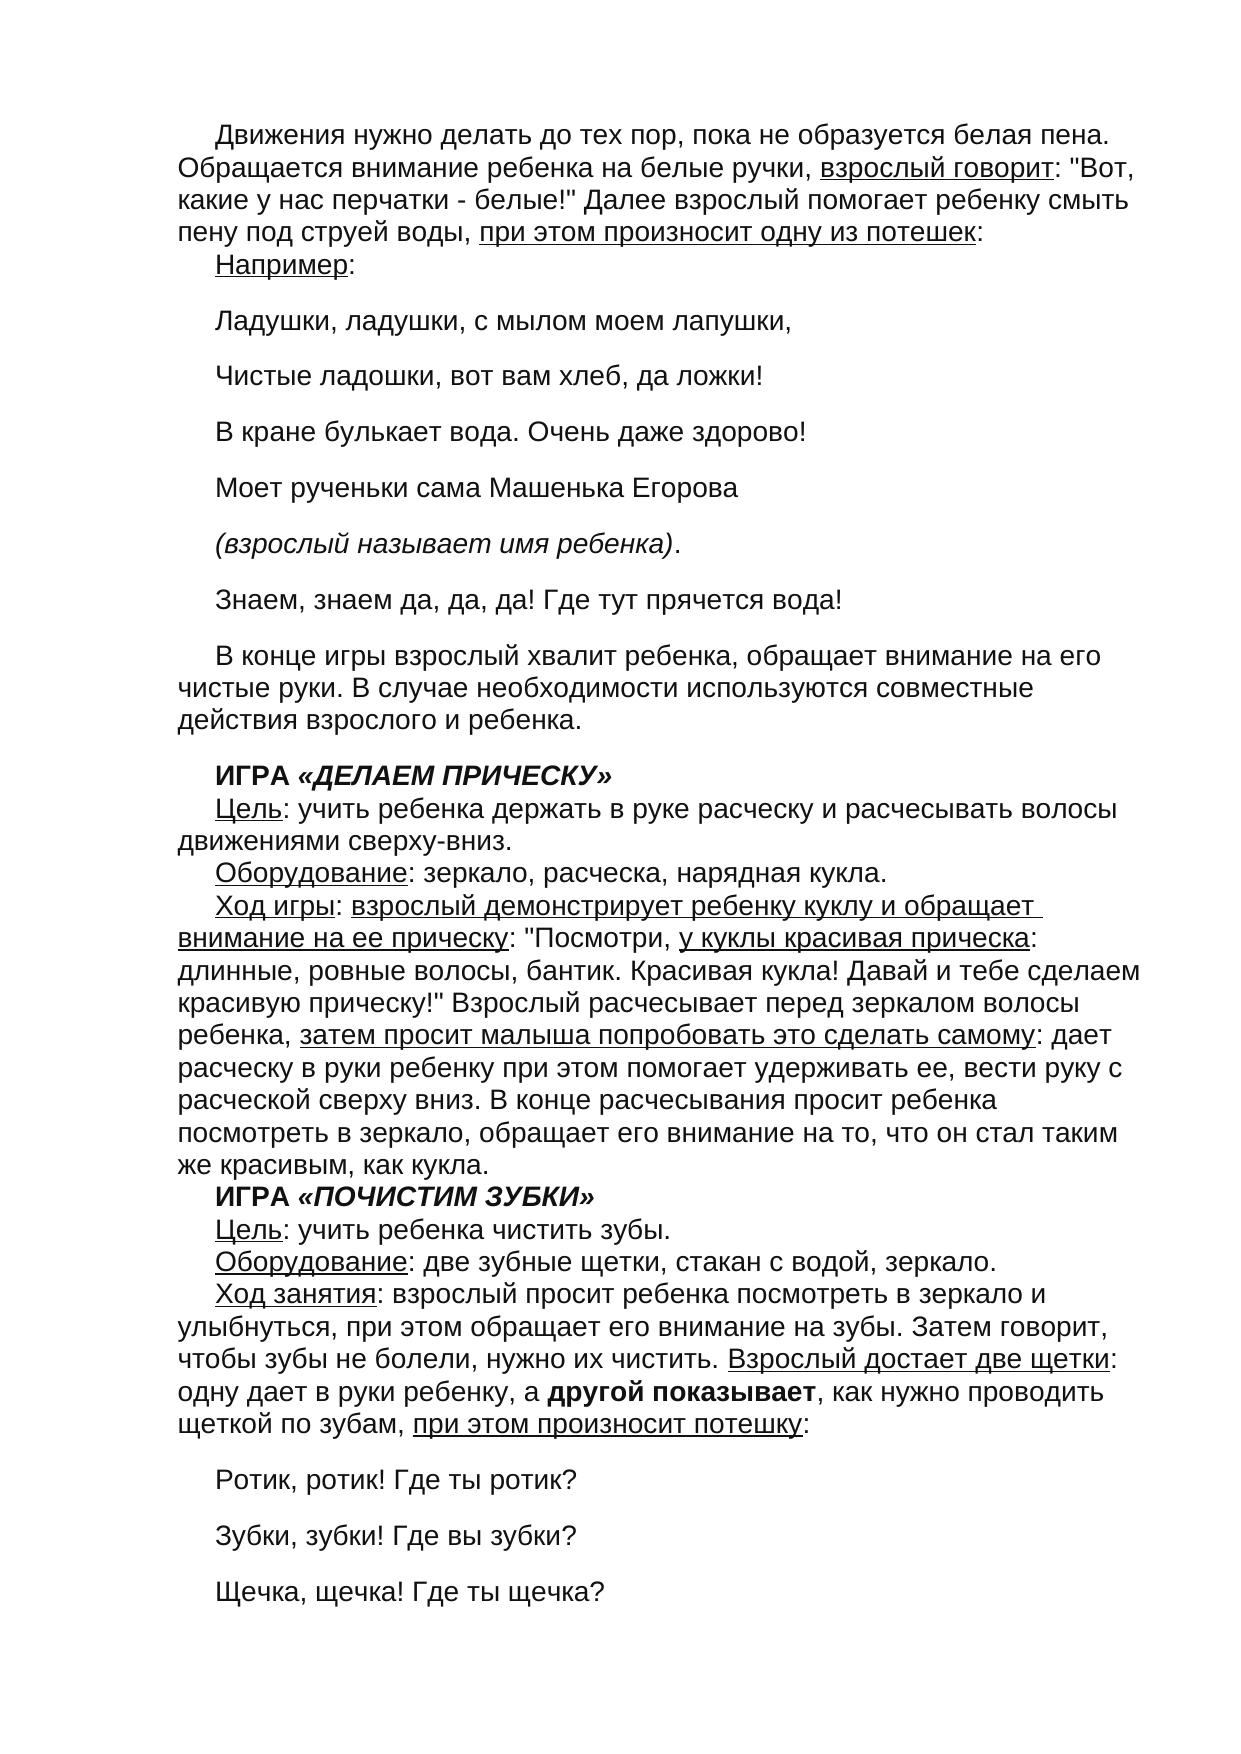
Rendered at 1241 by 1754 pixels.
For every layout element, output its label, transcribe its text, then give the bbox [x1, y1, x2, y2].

text (взрослый называет имя ребенка). [177, 527, 1152, 559]
text В кране булькает вода. Очень даже здорово! [177, 415, 1152, 448]
text Ход занятия: взрослый просит ребенка посмотреть в зеркало и улыбнуться, при этом обращает его внимание на зубы. Затем говорит, чтобы зубы не болели, нужно их чистить. Взрослый достает две щетки: одну дает в руки ребенку, а другой показывает, как нужно проводить щеткой по зубам, при этом произносит потешку: [177, 1277, 1152, 1439]
text ИГРА «ДЕЛАЕМ ПРИЧЕСКУ» [177, 759, 1152, 792]
text Оборудование: две зубные щетки, стакан с водой, зеркало. [177, 1245, 1152, 1277]
text Зубки, зубки! Где вы зубки? [177, 1519, 1152, 1551]
text Движения нужно делать до тех пор, пока не образуется белая пена. Обращается внимание ребенка на белые ручки, взрослый говорит: "Вот, какие у нас перчатки - белые!" Далее взрослый помогает ребенку смыть пену под струей воды, при этом произносит одну из потешек: [177, 118, 1152, 248]
text Цель: учить ребенка чистить зубы. [177, 1213, 1152, 1245]
text В конце игры взрослый хвалит ребенка, обращает внимание на его чистые руки. В случае необходимости используются совместные действия взрослого и ребенка. [177, 638, 1152, 736]
text Знаем, знаем да, да, да! Где тут прячется вода! [177, 583, 1152, 615]
text Например: [177, 248, 1152, 280]
text Оборудование: зеркало, расческа, нарядная кукла. [177, 856, 1152, 889]
text Ход игры: взрослый демонстрирует ребенку куклу и обращает внимание на ее прическу: "Посмотри, у куклы красивая прическа: длинные, ровные волосы, бантик. Красивая кукла! Давай и тебе сделаем красивую прическу!" Взрослый расчесывает перед зеркалом волосы ребенка, затем просит малыша попробовать это сделать самому: дает расческу в руки ребенку при этом помогает удерживать ее, вести руку с расческой сверху вниз. В конце расчесывания просит ребенка посмотреть в зеркало, обращает его внимание на то, что он стал таким же красивым, как кукла. [177, 889, 1152, 1180]
text Чистые ладошки, вот вам хлеб, да ложки! [177, 359, 1152, 392]
text Моет рученьки сама Машенька Егорова [177, 471, 1152, 503]
text Цель: учить ребенка держать в руке расческу и расчесывать волосы движениями сверху-вниз. [177, 792, 1152, 856]
text Ротик, ротик! Где ты ротик? [177, 1463, 1152, 1495]
text Щечка, щечка! Где ты щечка? [177, 1574, 1152, 1607]
text Ладушки, ладушки, с мылом моем лапушки, [177, 303, 1152, 336]
text ИГРА «ПОЧИСТИМ ЗУБКИ» [177, 1180, 1152, 1213]
